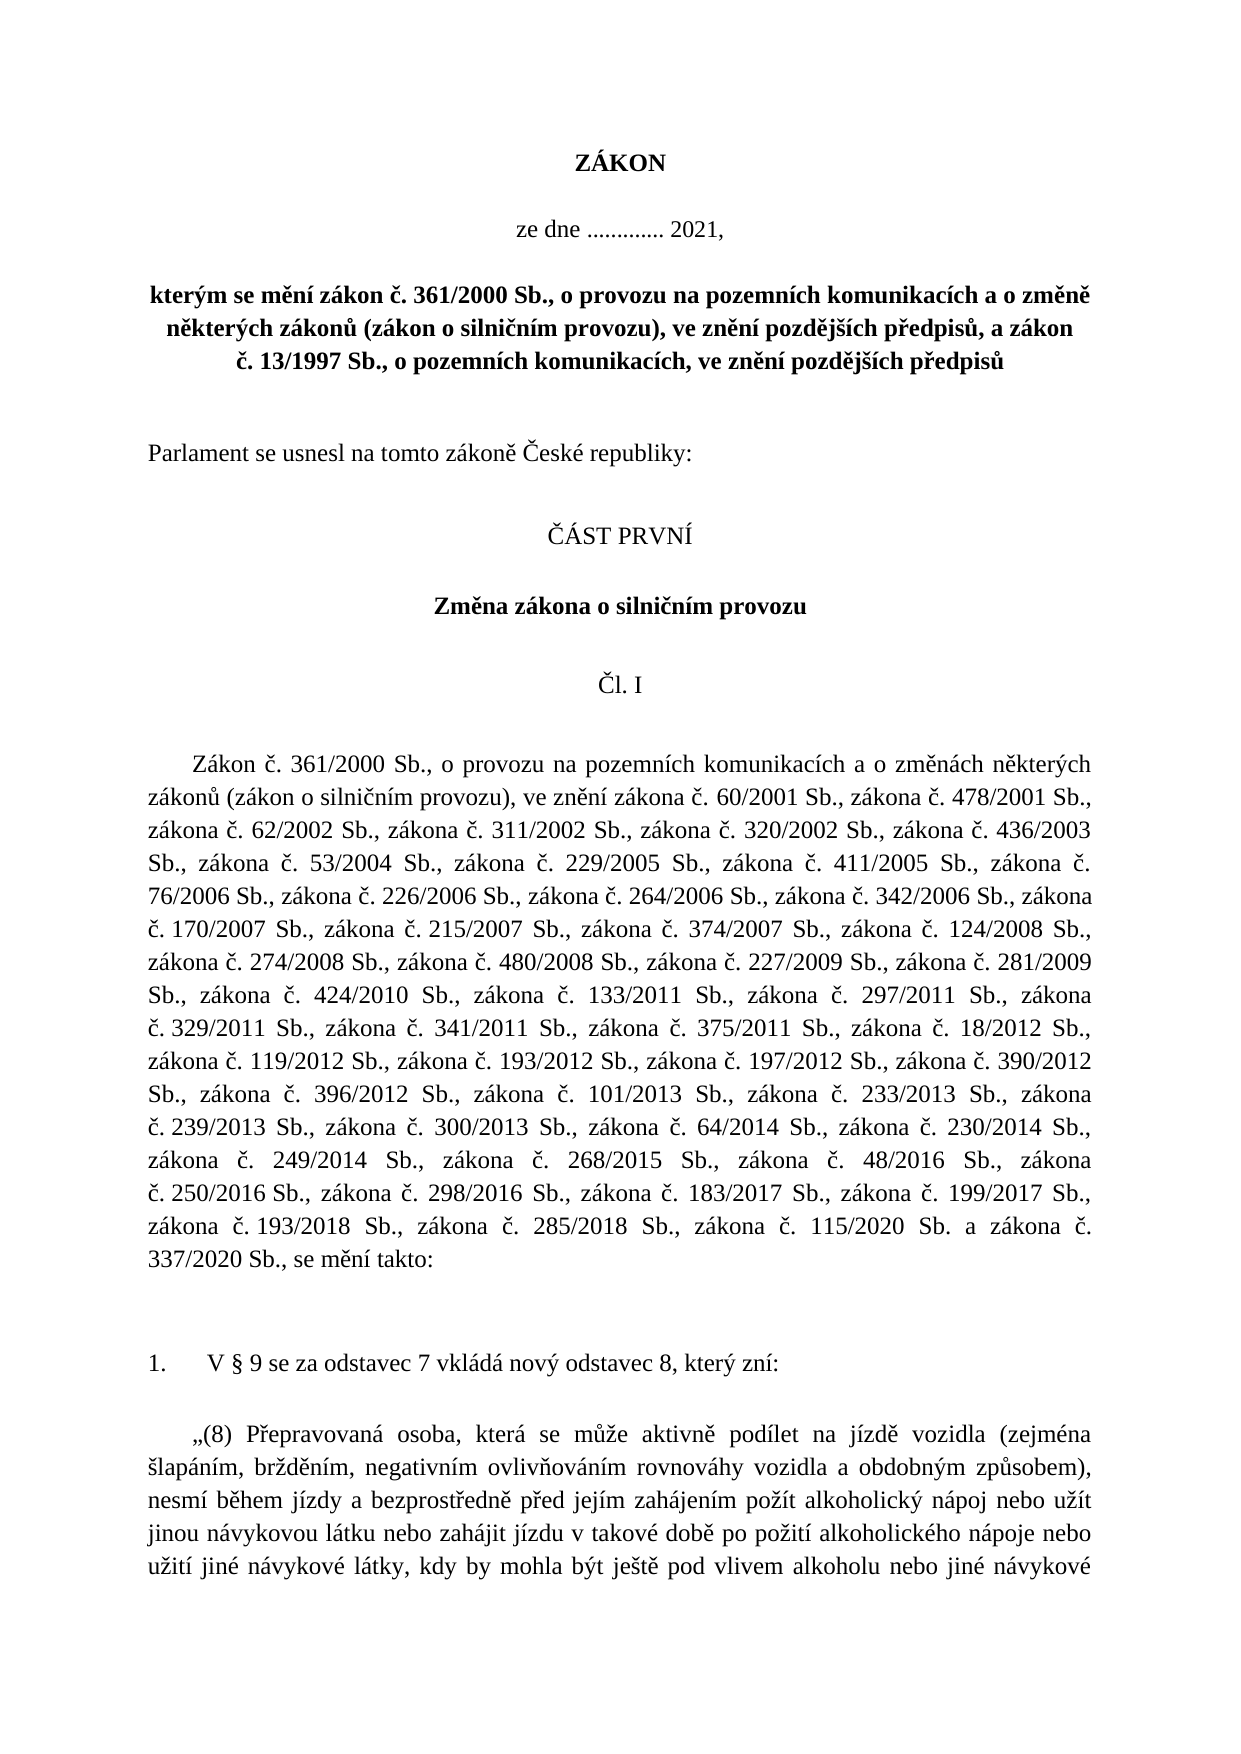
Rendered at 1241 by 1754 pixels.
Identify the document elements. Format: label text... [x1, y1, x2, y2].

text V § 9 se za odstavec 7 vkládá nový odstavec 8, který zní: [148, 1348, 1093, 1377]
text ČÁST PRVNÍ [148, 521, 1093, 549]
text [148, 1419, 1093, 1579]
text ze dne ............. 2021, [148, 214, 1093, 243]
text Čl. I [148, 670, 1093, 699]
text Parlament se usnesl na tomto zákoně České republiky: [148, 438, 1093, 466]
text kterým se mění zákon č. 361/2000 Sb., o provozu na pozemních komunikacích a o změně některých zákonů (zákon o silničním provozu), ve znění pozdějších předpisů, a zákon č. 13/1997 Sb., o pozemních komunikacích, ve znění pozdějších předpisů [148, 280, 1093, 375]
text ZÁKON [148, 148, 1093, 176]
text Zákon č. 361/2000 Sb., o provozu na pozemních komunikacích a o změnách některých zákonů (zákon o silničním provozu), ve znění zákona č. 60/2001 Sb., zákona č. 478/2001 Sb., zákona č. 62/2002 Sb., zákona č. 311/2002 Sb., zákona č. 320/2002 Sb., zákona č. 436/2003 Sb., zákona č. 53/2004 Sb., zákona č. 229/2005 Sb., zákona č. 411/2005 Sb., zákona č. 76/2006 Sb., zákona č. 226/2006 Sb., zákona č. 264/2006 Sb., zákona č. 342/2006 Sb., zákona č. 170/2007 Sb., zákona č. 215/2007 Sb., zákona č. 374/2007 Sb., zákona č. 124/2008 Sb., zákona č. 274/2008 Sb., zákona č. 480/2008 Sb., zákona č. 227/2009 Sb., zákona č. 281/2009 Sb., zákona č. 424/2010 Sb., zákona č. 133/2011 Sb., zákona č. 297/2011 Sb., zákona č. 329/2011 Sb., zákona č. 341/2011 Sb., zákona č. 375/2011 Sb., zákona č. 18/2012 Sb., zákona č. 119/2012 Sb., zákona č. 193/2012 Sb., zákona č. 197/2012 Sb., zákona č. 390/2012 Sb., zákona č. 396/2012 Sb., zákona č. 101/2013 Sb., zákona č. 233/2013 Sb., zákona č. 239/2013 Sb., zákona č. 300/2013 Sb., zákona č. 64/2014 Sb., zákona č. 230/2014 Sb., zákona č. 249/2014 Sb., zákona č. 268/2015 Sb., zákona č. 48/2016 Sb., zákona č. 250/2016 Sb., zákona č. 298/2016 Sb., zákona č. 183/2017 Sb., zákona č. 199/2017 Sb., zákona č. 193/2018 Sb., zákona č. 285/2018 Sb., zákona č. 115/2020 Sb. a zákona č. 337/2020 Sb., se mění takto: [148, 749, 1093, 1273]
text Změna zákona o silničním provozu [148, 591, 1093, 620]
